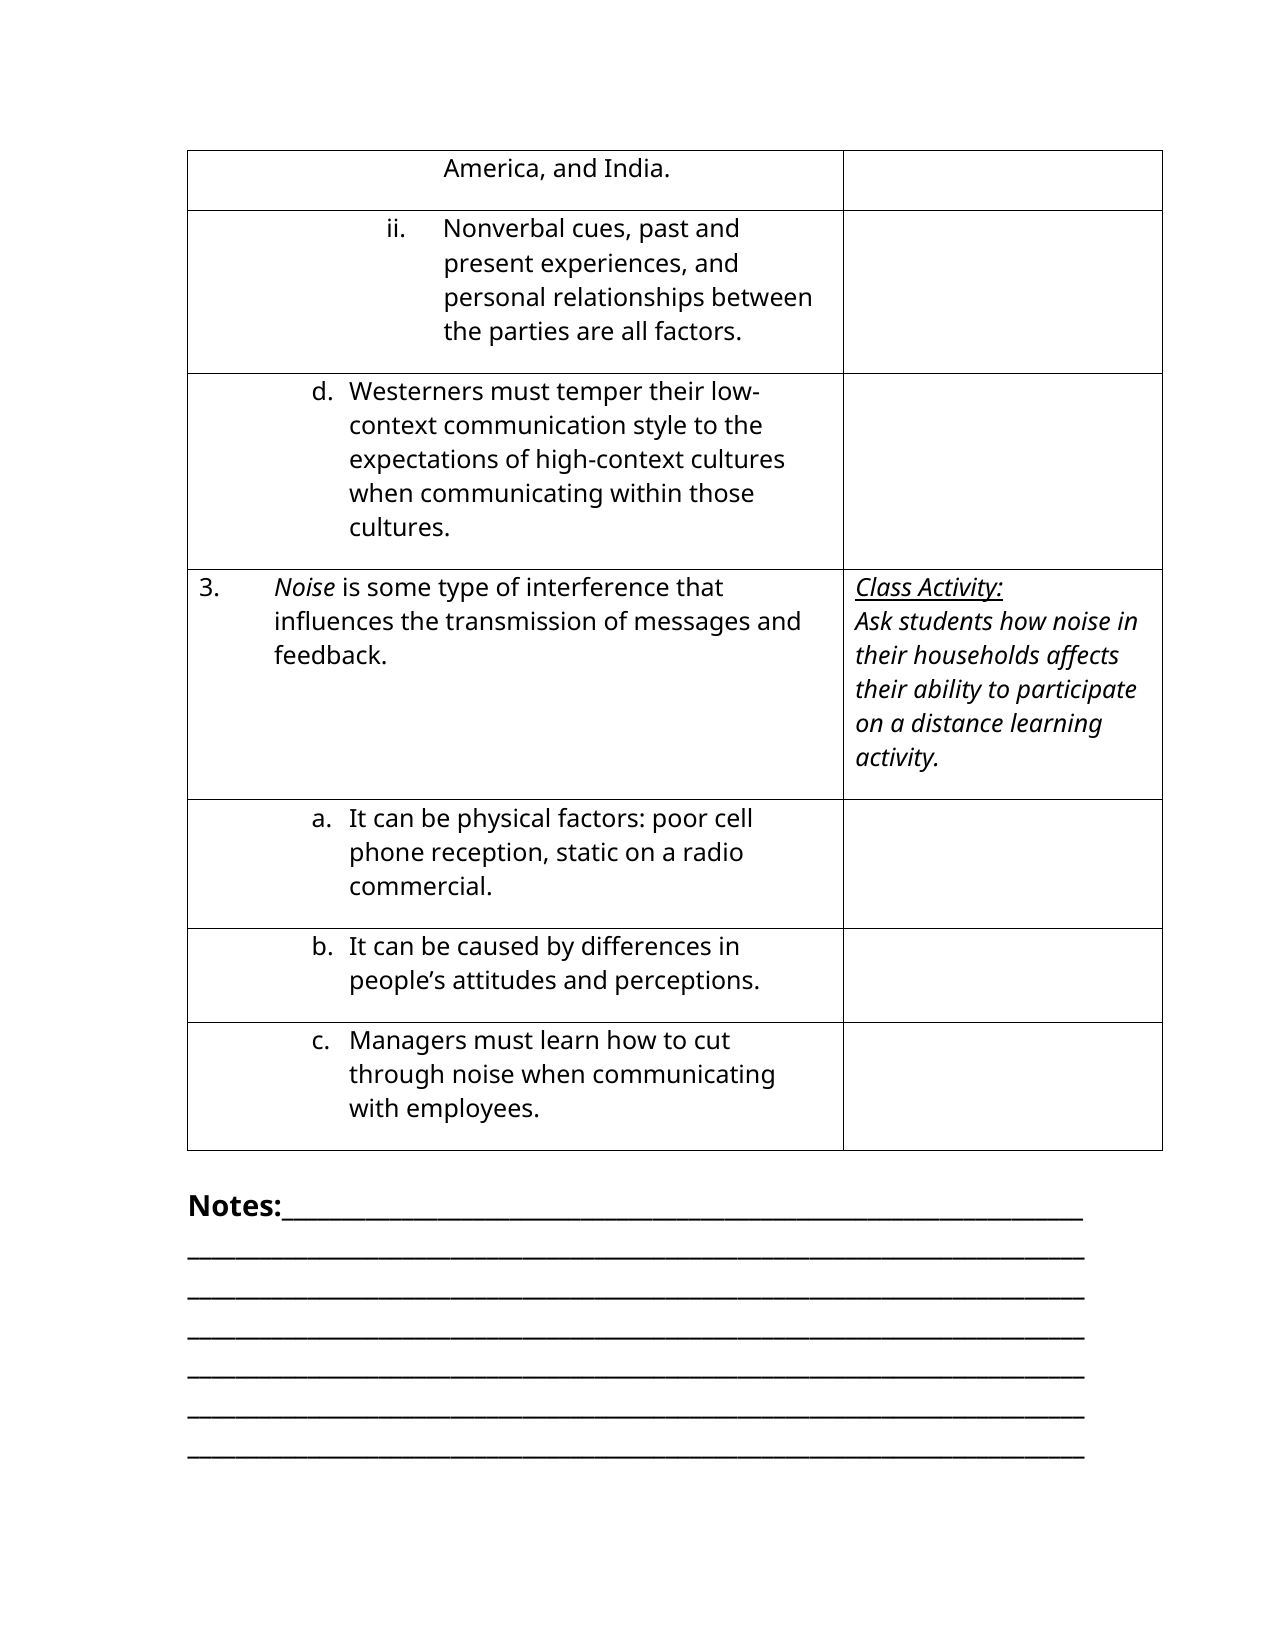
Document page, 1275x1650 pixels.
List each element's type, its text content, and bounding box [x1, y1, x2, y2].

table_cell Westerners must temper their low-context communication style to the expectations of high-context cultures when communicating within those cultures. [188, 374, 843, 569]
table_cell Nonverbal cues, past and present experiences, and personal relationships between the parties are all factors. [188, 211, 843, 372]
table_cell It can be caused by differences in people’s attitudes and perceptions. [188, 929, 843, 1022]
table_cell [844, 1023, 1162, 1150]
table_cell [844, 929, 1162, 1022]
table_cell [844, 374, 1162, 569]
table_cell [844, 211, 1162, 372]
table_cell [844, 800, 1162, 927]
table_cell Class Activity: Ask students how noise in their households affects their ability to participate on a distance learning activity. [844, 570, 1162, 799]
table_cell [188, 151, 843, 210]
table_cell It can be physical factors: poor cell phone reception, static on a radio commercial. [188, 800, 843, 927]
table_cell Noise is some type of interference that influences the transmission of messages and feedback. [188, 570, 843, 799]
table_cell [844, 151, 1162, 210]
table_cell Managers must learn how to cut through noise when communicating with employees. [188, 1023, 843, 1150]
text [187, 1185, 1087, 1463]
